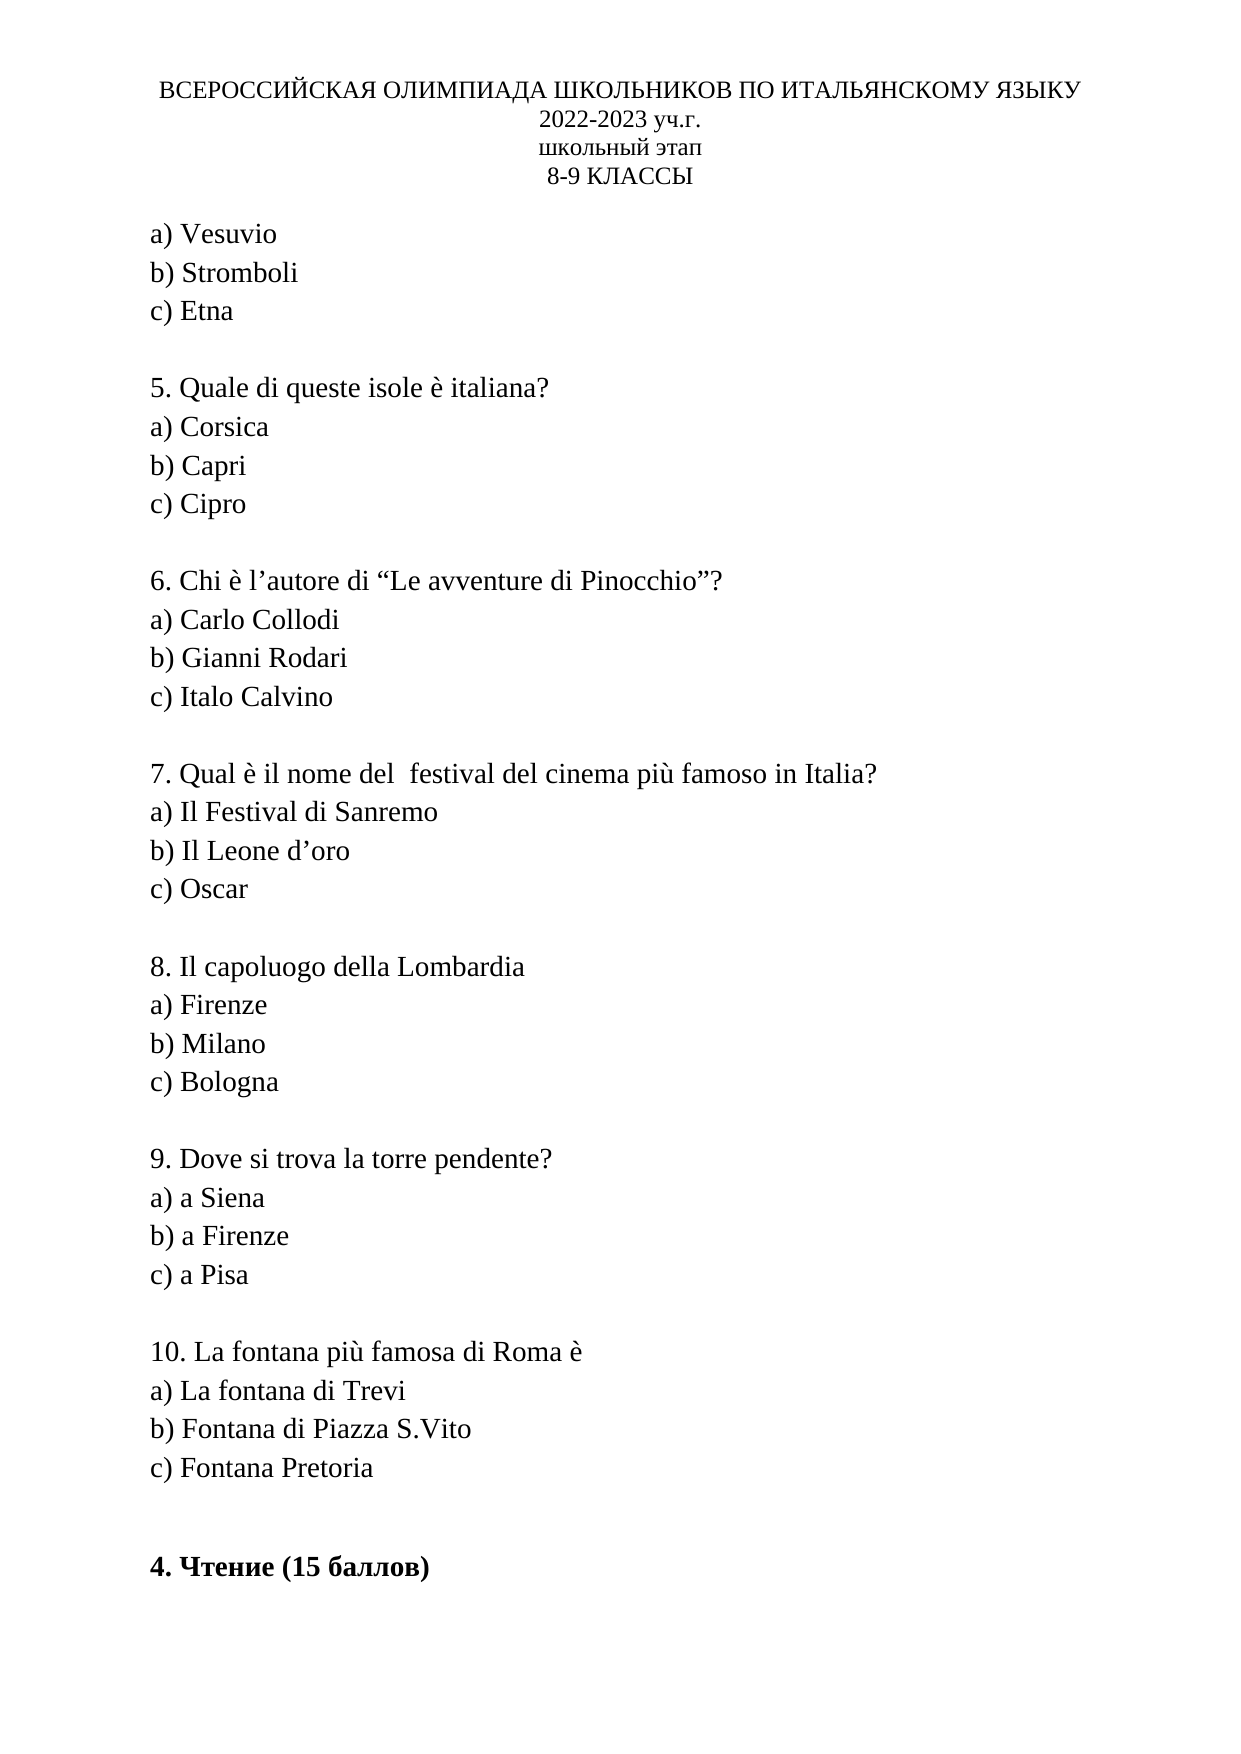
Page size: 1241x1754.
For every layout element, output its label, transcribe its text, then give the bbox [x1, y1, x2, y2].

text b) Stromboli [150, 255, 1090, 288]
text a) Firenze [150, 987, 1090, 1021]
text b) Il Leone d’oro [150, 833, 1090, 867]
text 6. Сhi è l’autore di “Le avventure di Pinocchio”? [150, 563, 1090, 597]
text c) a Pisa [150, 1257, 1090, 1291]
text c) Cipro [150, 486, 1090, 520]
text a) Corsica [150, 409, 1090, 443]
text a) La fontana di Trevi [150, 1373, 1090, 1406]
text a) Il Festival di Sanremo [150, 794, 1090, 828]
text 9. Dove si trova la torre pendente? [150, 1141, 1090, 1175]
text 5. Quale di queste isole è italiana? [150, 371, 1090, 404]
text b) Fontana di Piazza S.Vito [150, 1411, 1090, 1445]
text b) Milano [150, 1026, 1090, 1059]
text 10. La fontana più famosa di Roma è [150, 1334, 1090, 1368]
text c) Etna [150, 293, 1090, 327]
text 7. Qual è il nome del festival del cinema più famoso in Italia? [150, 756, 1090, 789]
text c) Fontana Pretoria [150, 1450, 1090, 1483]
text a) Vesuvio [150, 216, 1090, 250]
text a) Carlo Collodi [150, 602, 1090, 635]
text 4. Чтение (15 баллов) [150, 1549, 1090, 1582]
text c) Oscar [150, 872, 1090, 905]
text c) Italo Calvino [150, 679, 1090, 712]
text b) Gianni Rodari [150, 640, 1090, 674]
text b) a Firenze [150, 1218, 1090, 1252]
text 8. Il capoluogo della Lombardia [150, 949, 1090, 982]
text a) a Siena [150, 1180, 1090, 1213]
text c) Bologna [150, 1064, 1090, 1098]
text b) Capri [150, 448, 1090, 481]
